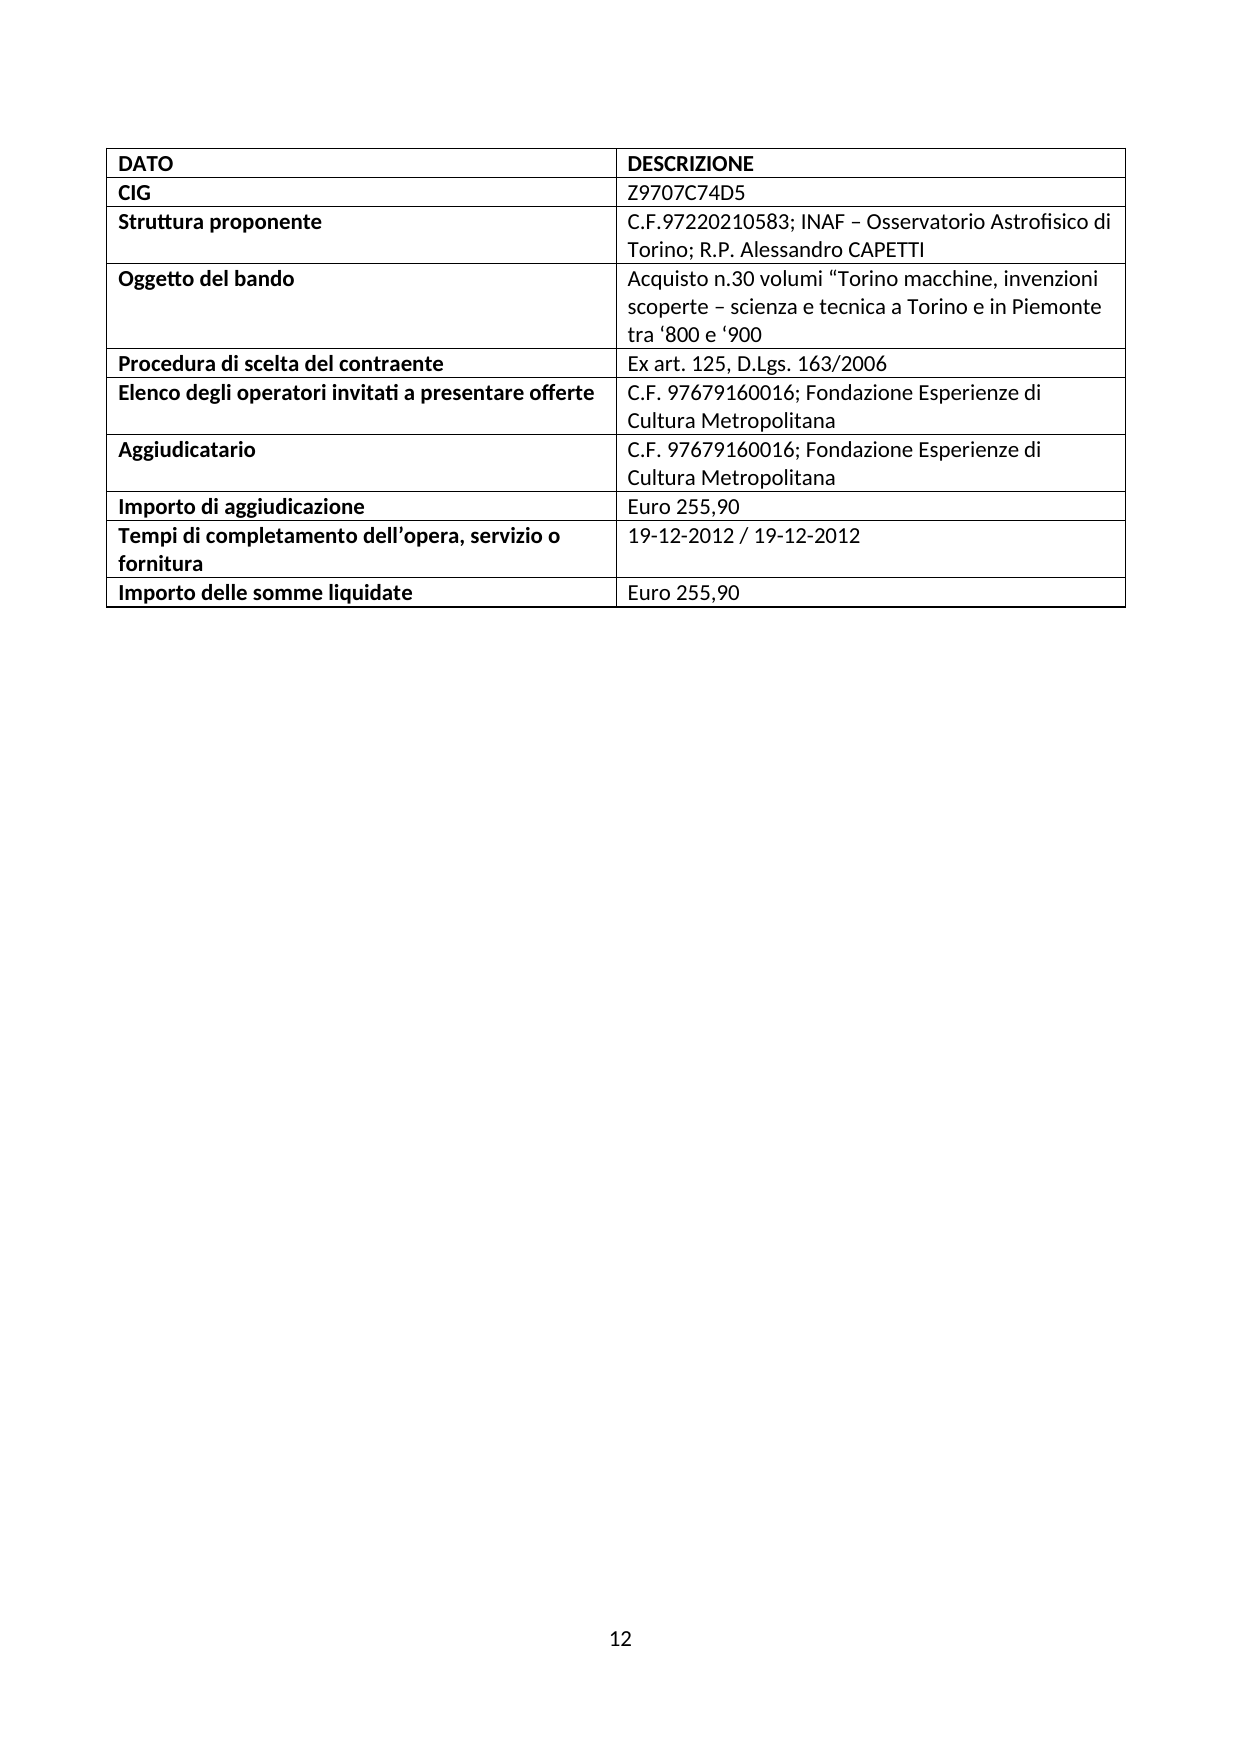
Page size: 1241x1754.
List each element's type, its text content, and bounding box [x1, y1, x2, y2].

table_cell 19-12-2012 / 19-12-2012 [617, 521, 1125, 577]
table_cell CIG [107, 178, 616, 206]
table_cell C.F.97220210583; INAF – Osservatorio Astrofisico di Torino; R.P. Alessandro CAPETTI [617, 207, 1125, 263]
table_cell Tempi di completamento dell’opera, servizio o fornitura [107, 521, 616, 577]
table_cell Acquisto n.30 volumi “Torino macchine, invenzioni scoperte – scienza e tecnica a Torino e in Piemonte tra ‘800 e ‘900 [617, 264, 1125, 348]
table_cell Oggetto del bando [107, 264, 616, 348]
table_cell Importo delle somme liquidate [107, 578, 616, 606]
table_header DATO [107, 149, 616, 177]
table_cell Ex art. 125, D.Lgs. 163/2006 [617, 349, 1125, 377]
table_cell Z9707C74D5 [617, 178, 1125, 206]
table_cell Elenco degli operatori invitati a presentare offerte [107, 378, 616, 434]
table_cell C.F. 97679160016; Fondazione Esperienze di Cultura Metropolitana [617, 435, 1125, 491]
table_cell Euro 255,90 [617, 578, 1125, 606]
table_cell Importo di aggiudicazione [107, 492, 616, 520]
table_cell Aggiudicatario [107, 435, 616, 491]
table_cell Procedura di scelta del contraente [107, 349, 616, 377]
table_cell Euro 255,90 [617, 492, 1125, 520]
table_header DESCRIZIONE [617, 149, 1125, 177]
table_cell C.F. 97679160016; Fondazione Esperienze di Cultura Metropolitana [617, 378, 1125, 434]
table_cell Struttura proponente [107, 207, 616, 263]
